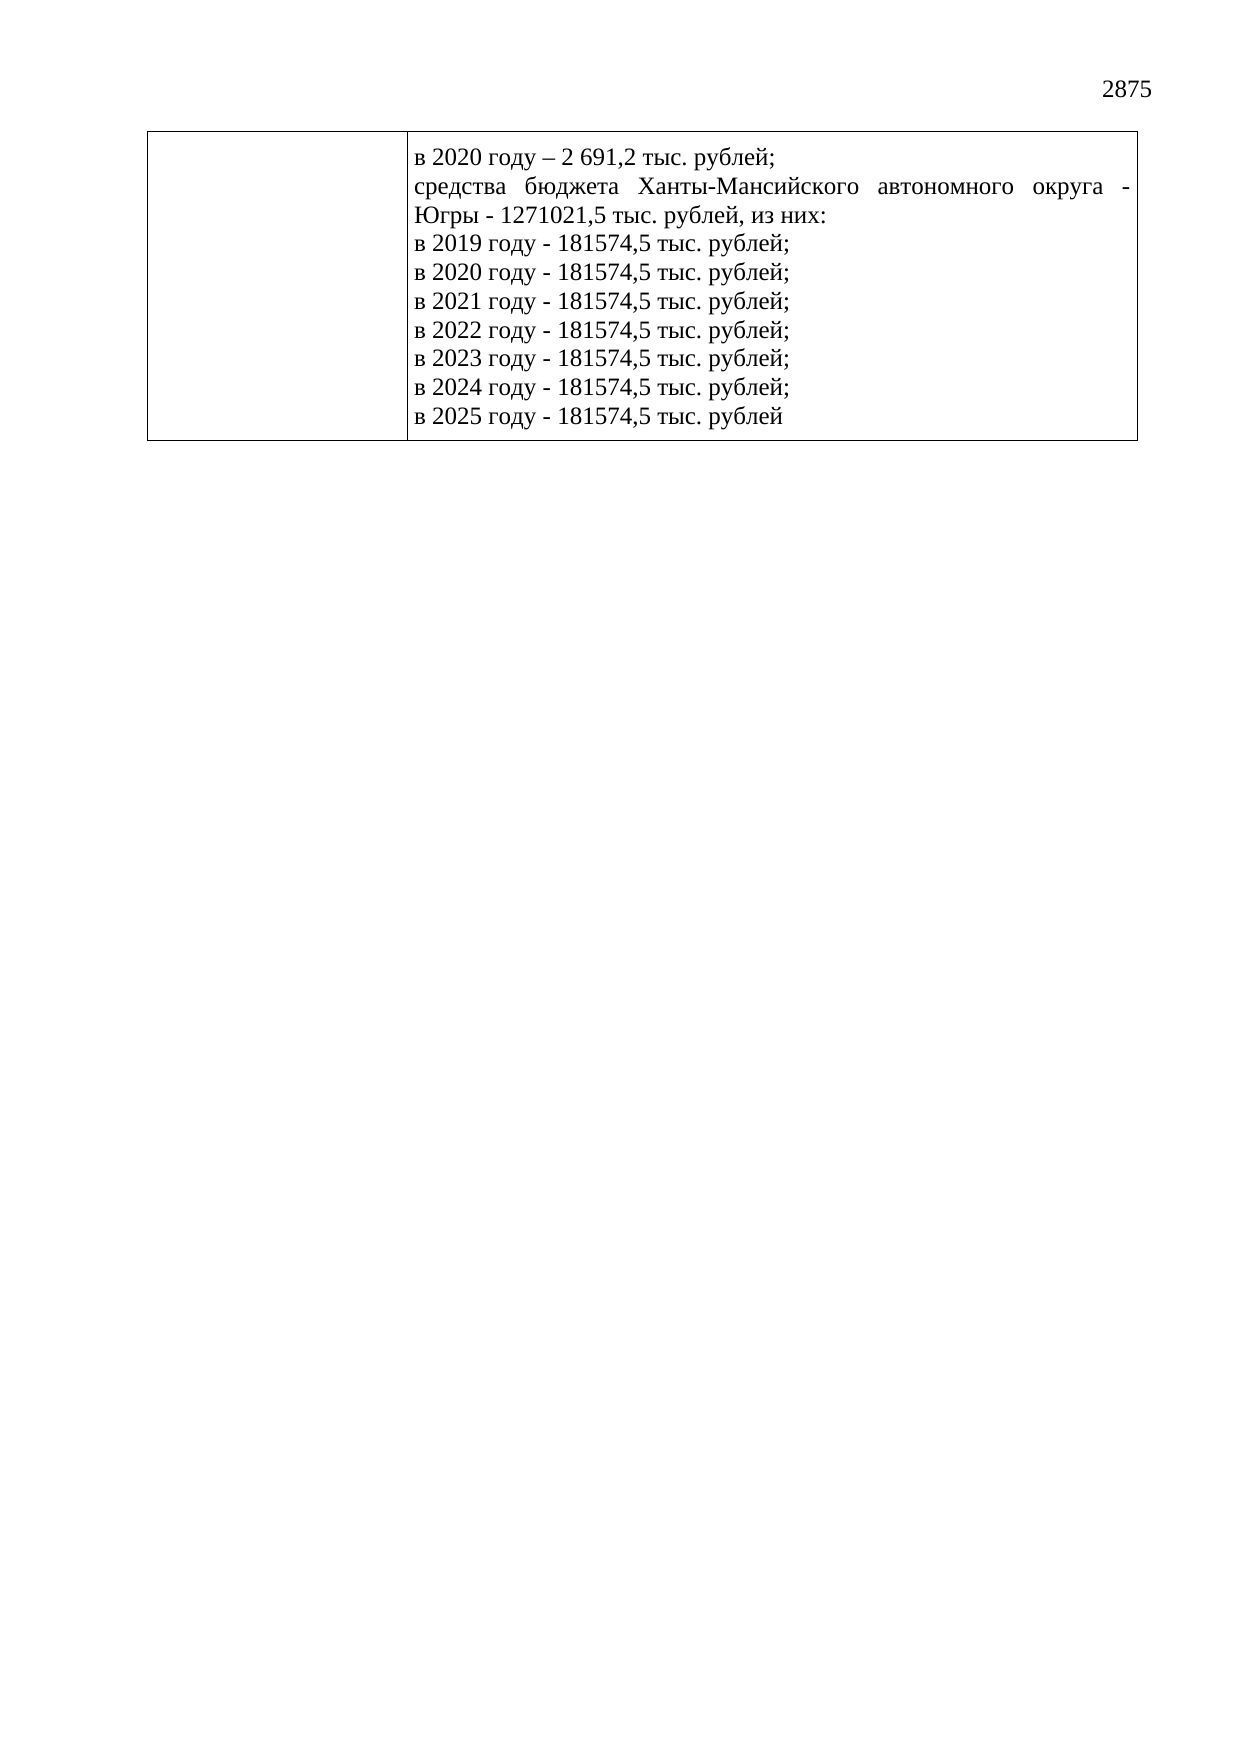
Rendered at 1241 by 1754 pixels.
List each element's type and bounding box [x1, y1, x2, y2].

table_cell [408, 132, 1137, 440]
table_cell [148, 132, 407, 440]
